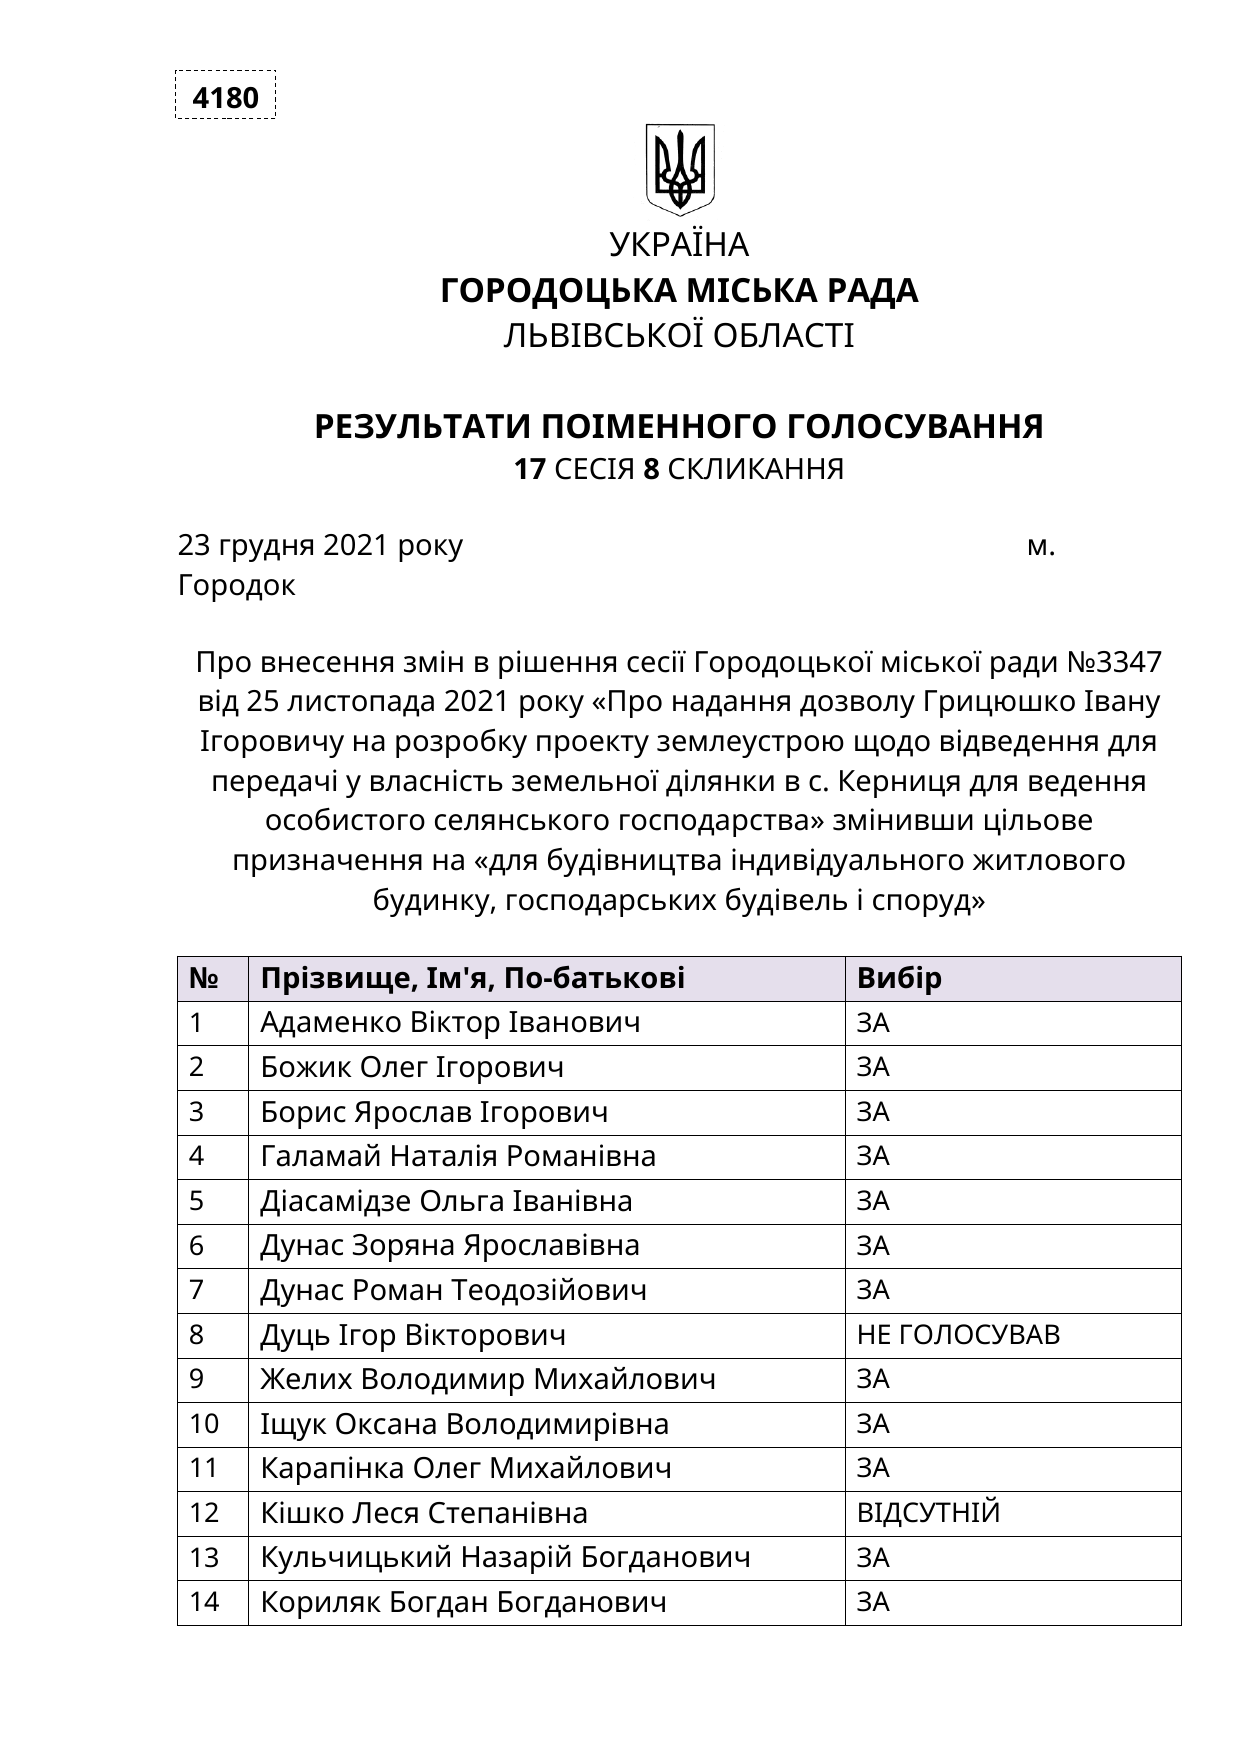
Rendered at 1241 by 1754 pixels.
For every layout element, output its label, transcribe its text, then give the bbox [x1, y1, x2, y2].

table_cell ЗА [846, 1448, 1181, 1491]
table_cell 6 [178, 1225, 248, 1268]
table_cell 7 [178, 1269, 248, 1313]
table_cell 9 [178, 1359, 248, 1402]
table_cell 5 [178, 1180, 248, 1224]
table_cell Борис Ярослав Ігорович [249, 1091, 845, 1134]
table_cell 14 [178, 1581, 248, 1625]
table_cell ЗА [846, 1046, 1181, 1090]
table_cell ЗА [846, 1002, 1181, 1045]
table_cell ВІДСУТНІЙ [846, 1492, 1181, 1536]
table_cell ЗА [846, 1091, 1181, 1134]
table_cell НЕ ГОЛОСУВАВ [846, 1314, 1181, 1357]
table_cell 3 [178, 1091, 248, 1134]
text ЛЬВІВСЬКОЇ ОБЛАСТІ [177, 312, 1181, 357]
table_cell ЗА [846, 1359, 1181, 1402]
table_cell 2 [178, 1046, 248, 1090]
table_cell Божик Олег Ігорович [249, 1046, 845, 1090]
table_cell 11 [178, 1448, 248, 1491]
table_cell ЗА [846, 1180, 1181, 1224]
picture [633, 118, 726, 221]
table_cell 10 [178, 1403, 248, 1447]
table_header Прізвище, Ім'я, По-батькові [249, 957, 845, 1001]
text ГОРОДОЦЬКА МІСЬКА РАДА [177, 266, 1181, 312]
table_header Вибір [846, 957, 1181, 1001]
table_cell 12 [178, 1492, 248, 1536]
table_cell Желих Володимир Михайлович [249, 1359, 845, 1402]
text Про внесення змін в рішення сесії Городоцької міської ради №3347 від 25 листопада 2021 року «Про надання дозволу Грицюшко Івану Ігоровичу на розробку проекту землеустрою щодо відведення для передачі у власність земельної ділянки в с. Керниця для ведення особистого селянського господарства» змінивши цільове призначення на «для будівництва індивідуального житлового будинку, господарських будівель і споруд» [177, 641, 1181, 919]
table_cell Галамай Наталія Романівна [249, 1136, 845, 1179]
table_cell ЗА [846, 1225, 1181, 1268]
table_cell Дунас Зоряна Ярославівна [249, 1225, 845, 1268]
table_cell Карапінка Олег Михайлович [249, 1448, 845, 1491]
table_cell 4 [178, 1136, 248, 1179]
table_cell Іщук Оксана Володимирівна [249, 1403, 845, 1447]
table_cell 8 [178, 1314, 248, 1357]
table_cell ЗА [846, 1269, 1181, 1313]
table_cell ЗА [846, 1537, 1181, 1580]
table_cell 13 [178, 1537, 248, 1580]
table_cell Кориляк Богдан Богданович [249, 1581, 845, 1625]
table_cell Адаменко Віктор Іванович [249, 1002, 845, 1045]
text РЕЗУЛЬТАТИ ПОІМЕННОГО ГОЛОСУВАННЯ [177, 403, 1181, 448]
text 17 СЕСІЯ 8 СКЛИКАННЯ [177, 448, 1181, 488]
table_cell Діасамідзе Ольга Іванівна [249, 1180, 845, 1224]
table_cell ЗА [846, 1403, 1181, 1447]
table_cell Дунас Роман Теодозійович [249, 1269, 845, 1313]
text УКРАЇНА [177, 221, 1181, 266]
text 23 грудня 2021 року м. Городок [177, 525, 1181, 604]
table_cell ЗА [846, 1136, 1181, 1179]
table_cell Кульчицький Назарій Богданович [249, 1537, 845, 1580]
table_cell Кішко Леся Степанівна [249, 1492, 845, 1536]
table_cell Дуць Ігор Вікторович [249, 1314, 845, 1357]
table_cell 1 [178, 1002, 248, 1045]
table_cell ЗА [846, 1581, 1181, 1625]
table_header № [178, 957, 248, 1001]
